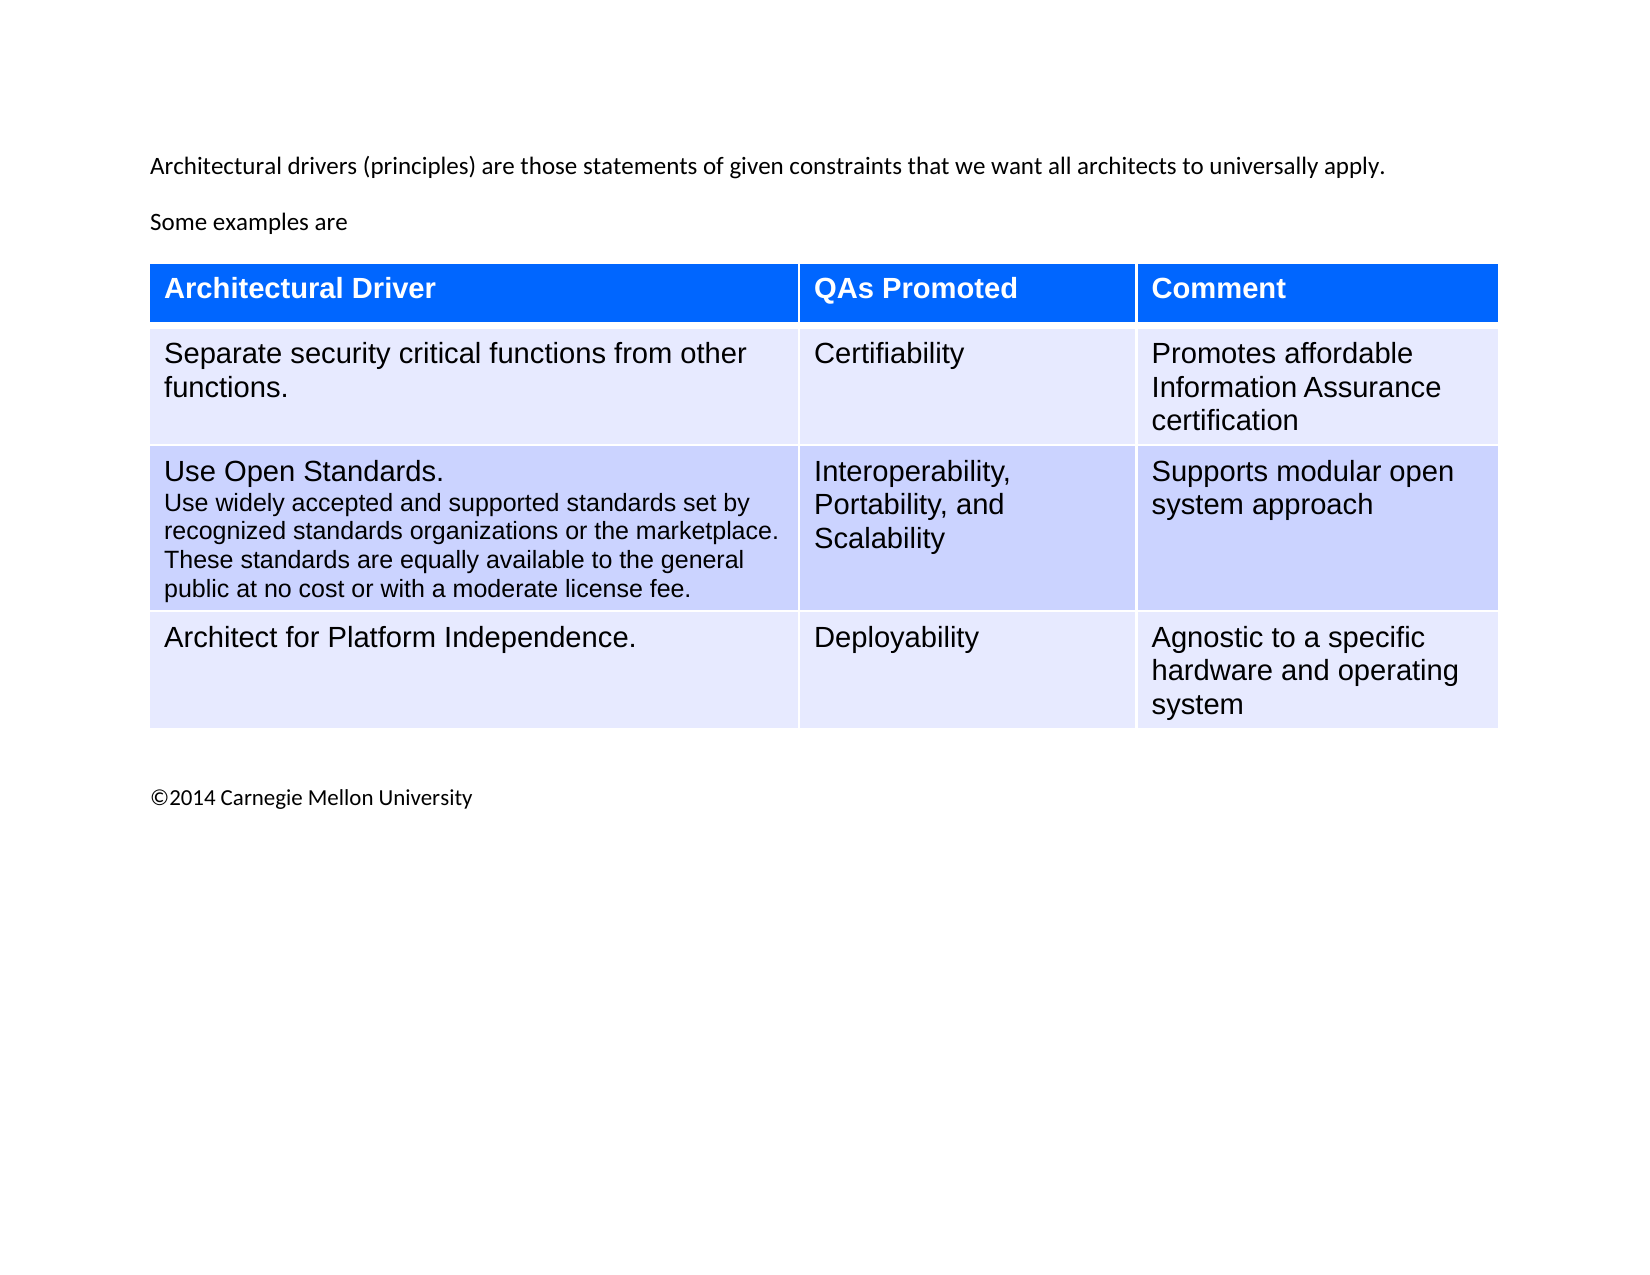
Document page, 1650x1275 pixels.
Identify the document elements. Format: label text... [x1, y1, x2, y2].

table_cell Certifiability [800, 329, 1135, 444]
table_cell Separate security critical functions from other functions. [150, 329, 798, 444]
table_cell Supports modular open system approach [1138, 446, 1498, 610]
text ©2014 Carnegie Mellon University [150, 783, 1500, 811]
table_header Architectural Driver [150, 264, 798, 322]
table_header Comment [1138, 264, 1498, 322]
text Some examples are [150, 206, 1500, 236]
table_cell Use Open Standards. Use widely accepted and supported standards set by recognized standards organizations or the marketplace. These standards are equally available to the general public at no cost or with a moderate license fee. [150, 446, 798, 610]
table_cell Interoperability, Portability, and Scalability [800, 446, 1135, 610]
table_cell Deployability [800, 612, 1135, 728]
table_cell Agnostic to a specific hardware and operating system [1138, 612, 1498, 728]
table_cell Architect for Platform Independence. [150, 612, 798, 728]
table_cell Promotes affordable Information Assurance certification [1138, 329, 1498, 444]
text Architectural drivers (principles) are those statements of given constraints that we want all architects to universally apply. [150, 150, 1500, 181]
table_header QAs Promoted [800, 264, 1135, 322]
